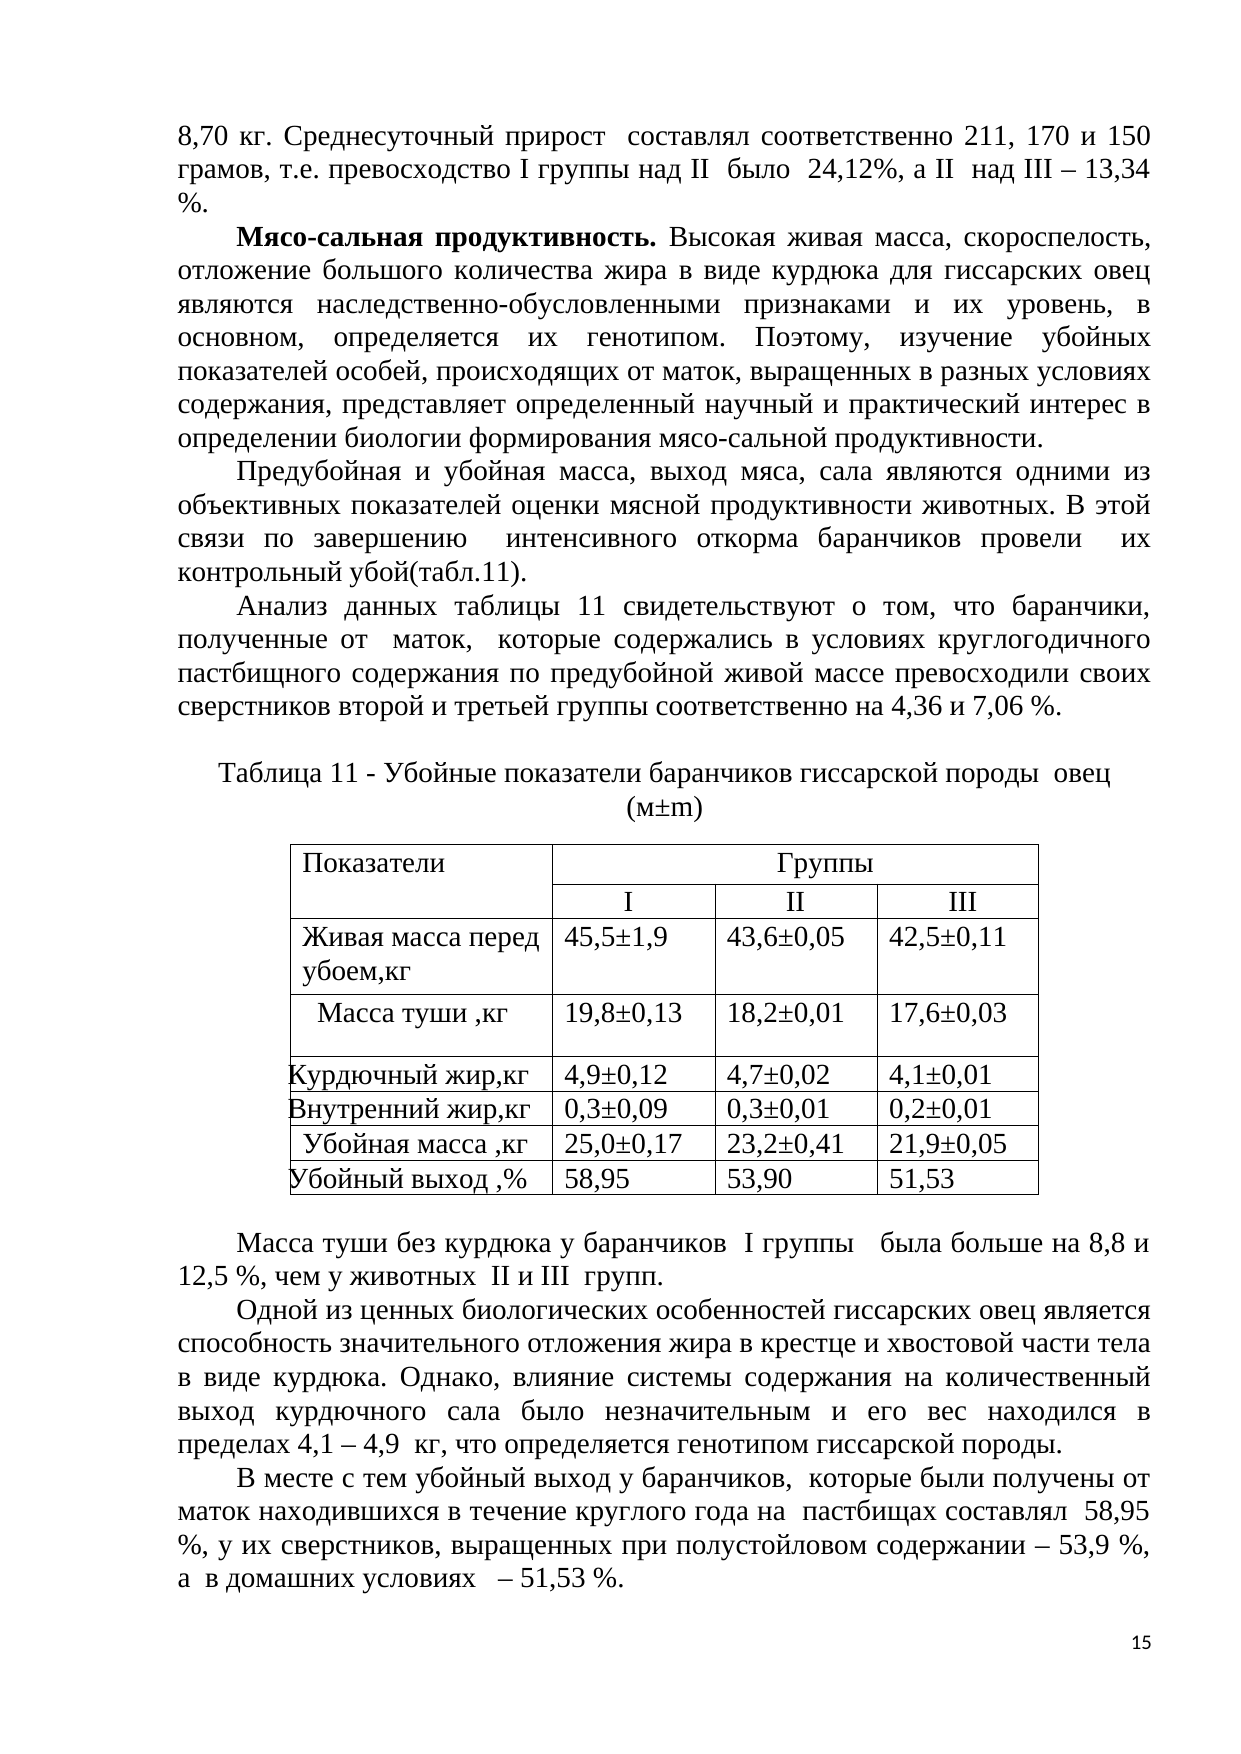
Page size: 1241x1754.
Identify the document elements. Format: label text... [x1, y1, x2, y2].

table_cell 17,6±0,03 [878, 995, 1038, 1056]
table_cell Живая масса перед убоем,кг [291, 919, 552, 994]
table_cell I [553, 885, 715, 918]
text Анализ данных таблицы 11 свидетельствуют о том, что баранчики, полученные от маток, которые содержались в условиях круглогодичного пастбищного содержания по предубойной живой массе превосходили своих сверстников второй и третьей группы соответственно на 4,36 и 7,06 %. [177, 588, 1152, 722]
table_header Группы [553, 845, 1038, 883]
table_cell Убойная масса ,кг [291, 1126, 552, 1160]
table_cell 53,90 [716, 1161, 877, 1194]
text Таблица 11 - Убойные показатели баранчиков гиссарской породы овец (м±m) [177, 755, 1152, 822]
table_cell 0,3±0,01 [716, 1092, 877, 1125]
table_cell 51,53 [878, 1161, 1038, 1194]
table_cell II [716, 885, 877, 918]
table_cell 0,2±0,01 [878, 1092, 1038, 1125]
table_cell Убойный выход ,% [291, 1161, 552, 1194]
table_cell III [878, 885, 1038, 918]
table_cell 43,6±0,05 [716, 919, 877, 994]
table_cell 42,5±0,11 [878, 919, 1038, 994]
table_cell 21,9±0,05 [878, 1126, 1038, 1160]
table_cell 0,3±0,09 [553, 1092, 715, 1125]
text Мясо-сальная продуктивность. Высокая живая масса, скороспелость, отложение большого количества жира в виде курдюка для гиссарских овец являются наследственно-обусловленными признаками и их уровень, в основном, определяется их генотипом. Поэтому, изучение убойных показателей особей, происходящих от маток, выращенных в разных условиях содержания, представляет определенный научный и практический интерес в определении биологии формирования мясо-сальной продуктивности. [177, 219, 1152, 453]
table_cell Внутренний жир,кг [291, 1092, 552, 1125]
table_cell Масса туши ,кг [291, 995, 552, 1056]
table_cell 18,2±0,01 [716, 995, 877, 1056]
text В месте с тем убойный выход у баранчиков, которые были получены от маток находившихся в течение круглого года на пастбищах составлял 58,95 %, у их сверстников, выращенных при полустойловом содержании – 53,9 %, а в домашних условиях – 51,53 %. [177, 1460, 1152, 1594]
table_cell 45,5±1,9 [553, 919, 715, 994]
table_header Показатели [291, 845, 552, 918]
table_cell 4,7±0,02 [716, 1057, 877, 1091]
table_cell 58,95 [553, 1161, 715, 1194]
table_cell Курдючный жир,кг [291, 1057, 552, 1091]
text Предубойная и убойная масса, выход мяса, сала являются одними из объективных показателей оценки мясной продуктивности животных. В этой связи по завершению интенсивного откорма баранчиков провели их контрольный убой(табл.11). [177, 453, 1152, 588]
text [177, 118, 1152, 219]
text Одной из ценных биологических особенностей гиссарских овец является способность значительного отложения жира в крестце и хвостовой части тела в виде курдюка. Однако, влияние системы содержания на количественный выход курдючного сала было незначительным и его вес находился в пределах 4,1 – 4,9 кг, что определяется генотипом гиссарской породы. [177, 1292, 1152, 1460]
text Масса туши без курдюка у баранчиков I группы была больше на 8,8 и 12,5 %, чем у животных II и III групп. [177, 1225, 1152, 1292]
table_cell 25,0±0,17 [553, 1126, 715, 1160]
table_cell 19,8±0,13 [553, 995, 715, 1056]
table_cell 4,1±0,01 [878, 1057, 1038, 1091]
table_cell 23,2±0,41 [716, 1126, 877, 1160]
table_cell 4,9±0,12 [553, 1057, 715, 1091]
